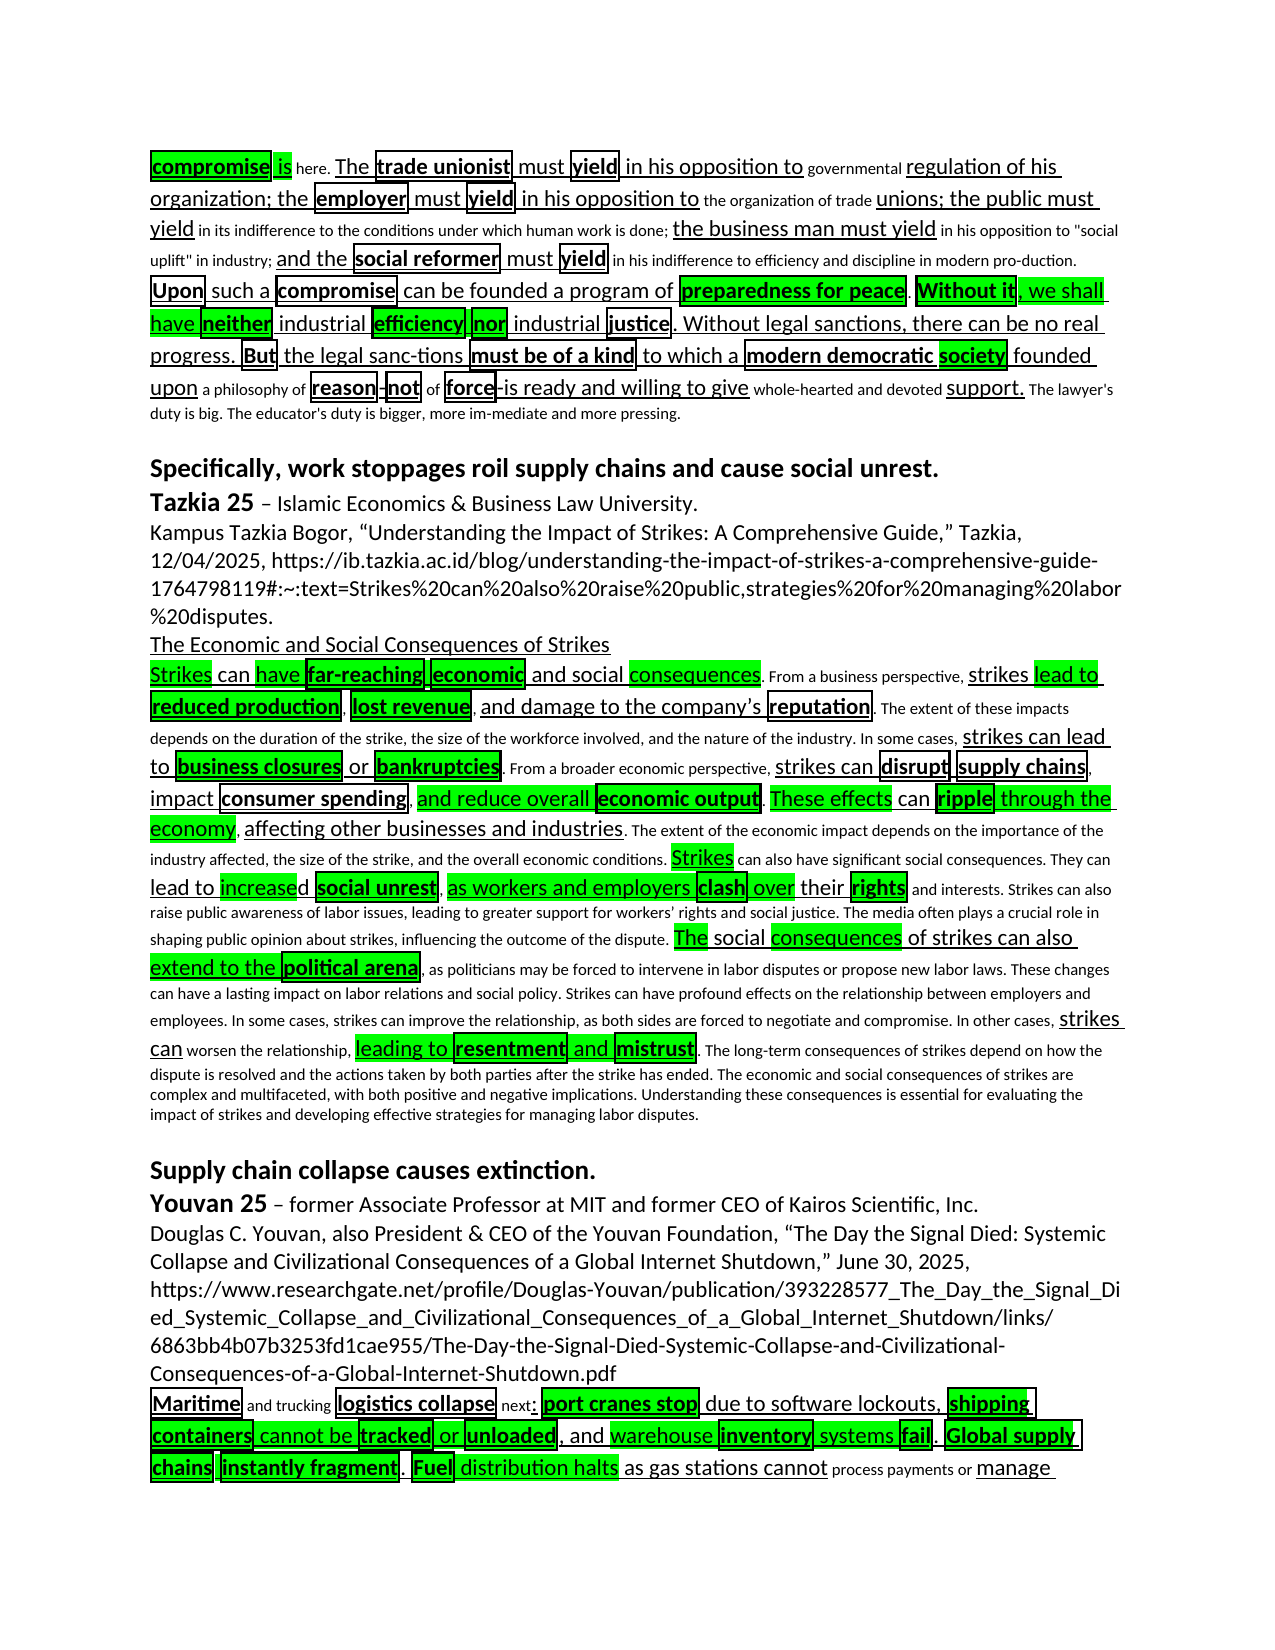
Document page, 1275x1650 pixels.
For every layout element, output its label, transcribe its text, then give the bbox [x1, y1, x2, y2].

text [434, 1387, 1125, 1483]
text Strikes can have far-reaching economic and social consequences. From a business perspective, strikes lead to reduced production, lost revenue, and damage to the company’s reputation. The extent of these impacts depends on the duration of the strike, the size of the workforce involved, and the nature of the industry. In some cases, strikes can lead to business closures or bankruptcies. From a broader economic perspective, strikes can disrupt supply chains, impact consumer spending, and reduce overall economic output. These effects can ripple through the economy, affecting other businesses and industries. The extent of the economic impact depends on the importance of the industry affected, the size of the strike, and the overall economic conditions. Strikes can also have significant social consequences. They can lead to increased social unrest, as workers and employers clash over their rights and interests. Strikes can also raise public awareness of labor issues, leading to greater support for workers’ rights and social justice. The media often plays a crucial role in shaping public opinion about strikes, influencing the outcome of the dispute. The social consequences of strikes can also extend to the political arena, as politicians may be forced to intervene in labor disputes or propose new labor laws. These changes can have a lasting impact on labor relations and social policy. Strikes can have profound effects on the relationship between employers and employees. In some cases, strikes can improve the relationship, as both sides are forced to negotiate and compromise. In other cases, strikes can worsen the relationship, leading to resentment and mistrust. The long-term consequences of strikes depend on how the dispute is resolved and the actions taken by both parties after the strike has ended. The economic and social consequences of strikes are complex and multifaceted, with both positive and negative implications. Understanding these consequences is essential for evaluating the impact of strikes and developing effective strategies for managing labor disputes. [150, 658, 1125, 1125]
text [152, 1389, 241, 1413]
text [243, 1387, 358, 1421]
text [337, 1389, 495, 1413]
text Youvan 25 – former Associate Professor at MIT and former CEO of Kairos Scientific, Inc. [150, 1186, 1125, 1219]
text Tazkia 25 – Islamic Economics & Business Law University. [150, 485, 1125, 518]
text Kampus Tazkia Bogor, “Understanding the Impact of Strikes: A Comprehensive Guide,” Tazkia, 12/04/2025, https://ib.tazkia.ac.id/blog/understanding-the-impact-of-strikes-a-comprehensive-guide-1764798119#:~:text=Strikes%20can%20also%20raise%20public,strategies%20for%20managing%20labor%20disputes. [150, 518, 1125, 630]
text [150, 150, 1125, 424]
text The Economic and Social Consequences of Strikes [150, 630, 1125, 658]
text Douglas C. Youvan, also President & CEO of the Youvan Foundation, “The Day the Signal Died: Systemic Collapse and Civilizational Consequences of a Global Internet Shutdown,” June 30, 2025, https://www.researchgate.net/profile/Douglas-Youvan/publication/393228577_The_Day_the_Signal_Died_Systemic_Collapse_and_Civilizational_Consequences_of_a_Global_Internet_Shutdown/links/6863bb4b07b3253fd1cae955/The-Day-the-Signal-Died-Systemic-Collapse-and-Civilizational-Consequences-of-a-Global-Internet-Shutdown.pdf [150, 1219, 1125, 1387]
text Specifically, work stoppages roil supply chains and cause social unrest. [150, 452, 1125, 485]
text Supply chain collapse causes extinction. [150, 1153, 1125, 1186]
